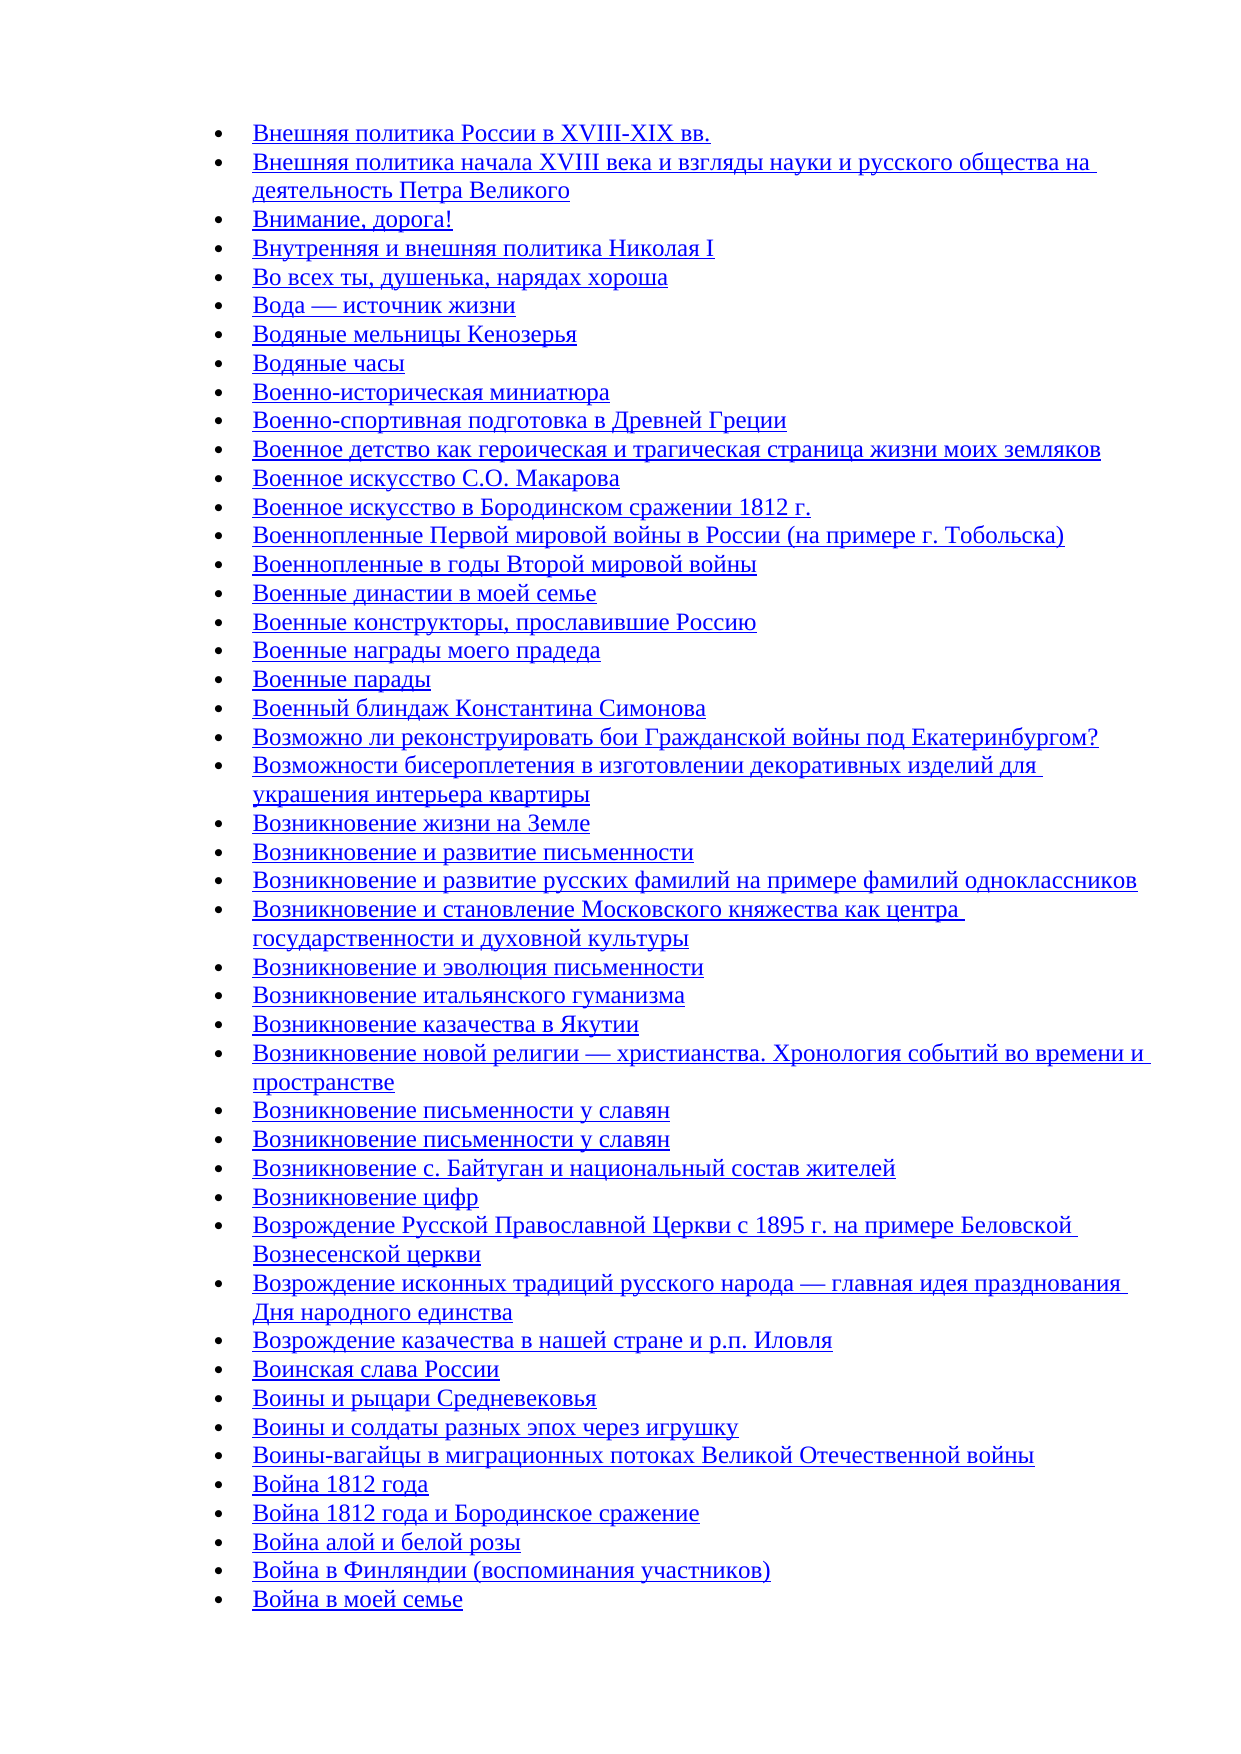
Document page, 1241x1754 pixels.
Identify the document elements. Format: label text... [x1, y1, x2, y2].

list Возникновение и развитие русских фамилий на примере фамилий одноклассников [215, 866, 1152, 894]
list Возрождение исконных традиций русского народа — главная идея празднования Дня народного единства [215, 1268, 1152, 1326]
list Воины-вагайцы в миграционных потоках Великой Отечественной войны [215, 1441, 1152, 1469]
list Военное искусство С.О. Макарова [215, 463, 1152, 492]
list Возникновение казачества в Якутии [215, 1009, 1152, 1038]
list Воины и солдаты разных эпох через игрушку [215, 1412, 1152, 1441]
list Возникновение итальянского гуманизма [215, 981, 1152, 1009]
list Возникновение письменности у славян [215, 1124, 1152, 1153]
list Война в моей семье [215, 1584, 1152, 1613]
list Возникновение письменности у славян [215, 1096, 1152, 1124]
list Возрождение казачества в нашей стране и р.п. Иловля [215, 1326, 1152, 1354]
list Внешняя политика начала XVIII века и взгляды науки и русского общества на деятельность Петра Великого [215, 147, 1152, 204]
list Военные конструкторы, прославившие Россию [215, 607, 1152, 636]
list Возрождение Русской Православной Церкви с 1895 г. на примере Беловской Вознесенской церкви [215, 1211, 1152, 1268]
list Военные династии в моей семье [215, 578, 1152, 607]
list Водяные часы [215, 348, 1152, 377]
list Возникновение и эволюция письменности [215, 952, 1152, 981]
list Военнопленные Первой мировой войны в России (на примере г. Тобольска) [215, 521, 1152, 549]
list Возникновение цифр [215, 1182, 1152, 1211]
list Вода — источник жизни [215, 291, 1152, 319]
list Возникновение и становление Московского княжества как центра государственности и духовной культуры [215, 894, 1152, 952]
list Внешняя политика России в XVIII-XIX вв. [215, 118, 1152, 147]
list Воинская слава России [215, 1354, 1152, 1383]
list Возникновение с. Байтуган и национальный состав жителей [215, 1153, 1152, 1182]
list Возможности бисероплетения в изготовлении декоративных изделий для украшения интерьера квартиры [215, 751, 1152, 808]
list Война 1812 года и Бородинское сражение [215, 1498, 1152, 1527]
list Военные награды моего прадеда [215, 636, 1152, 664]
list Военно-историческая миниатюра [215, 377, 1152, 406]
list Военнопленные в годы Второй мировой войны [215, 549, 1152, 578]
list Война алой и белой розы [215, 1527, 1152, 1556]
list Возникновение жизни на Земле [215, 808, 1152, 837]
list Возможно ли реконструировать бои Гражданской войны под Екатеринбургом? [215, 722, 1152, 751]
list Воины и рыцари Средневековья [215, 1383, 1152, 1412]
list Военный блиндаж Константина Симонова [215, 693, 1152, 722]
list Война в Финляндии (воспоминания участников) [215, 1556, 1152, 1584]
list Военно-спортивная подготовка в Древней Греции [215, 406, 1152, 434]
list Водяные мельницы Кенозерья [215, 319, 1152, 348]
list Возникновение и развитие письменности [215, 837, 1152, 866]
list Война 1812 года [215, 1469, 1152, 1498]
list Внутренняя и внешняя политика Николая I [215, 233, 1152, 262]
list Внимание, дорога! [215, 204, 1152, 233]
list Военное искусство в Бородинском сражении 1812 г. [215, 492, 1152, 521]
list Военное детство как героическая и трагическая страница жизни моих земляков [215, 434, 1152, 463]
list Во всех ты, душенька, нарядах хороша [215, 262, 1152, 291]
list Возникновение новой религии — христианства. Хронология событий во времени и пространстве [215, 1038, 1152, 1096]
list Военные парады [215, 664, 1152, 693]
